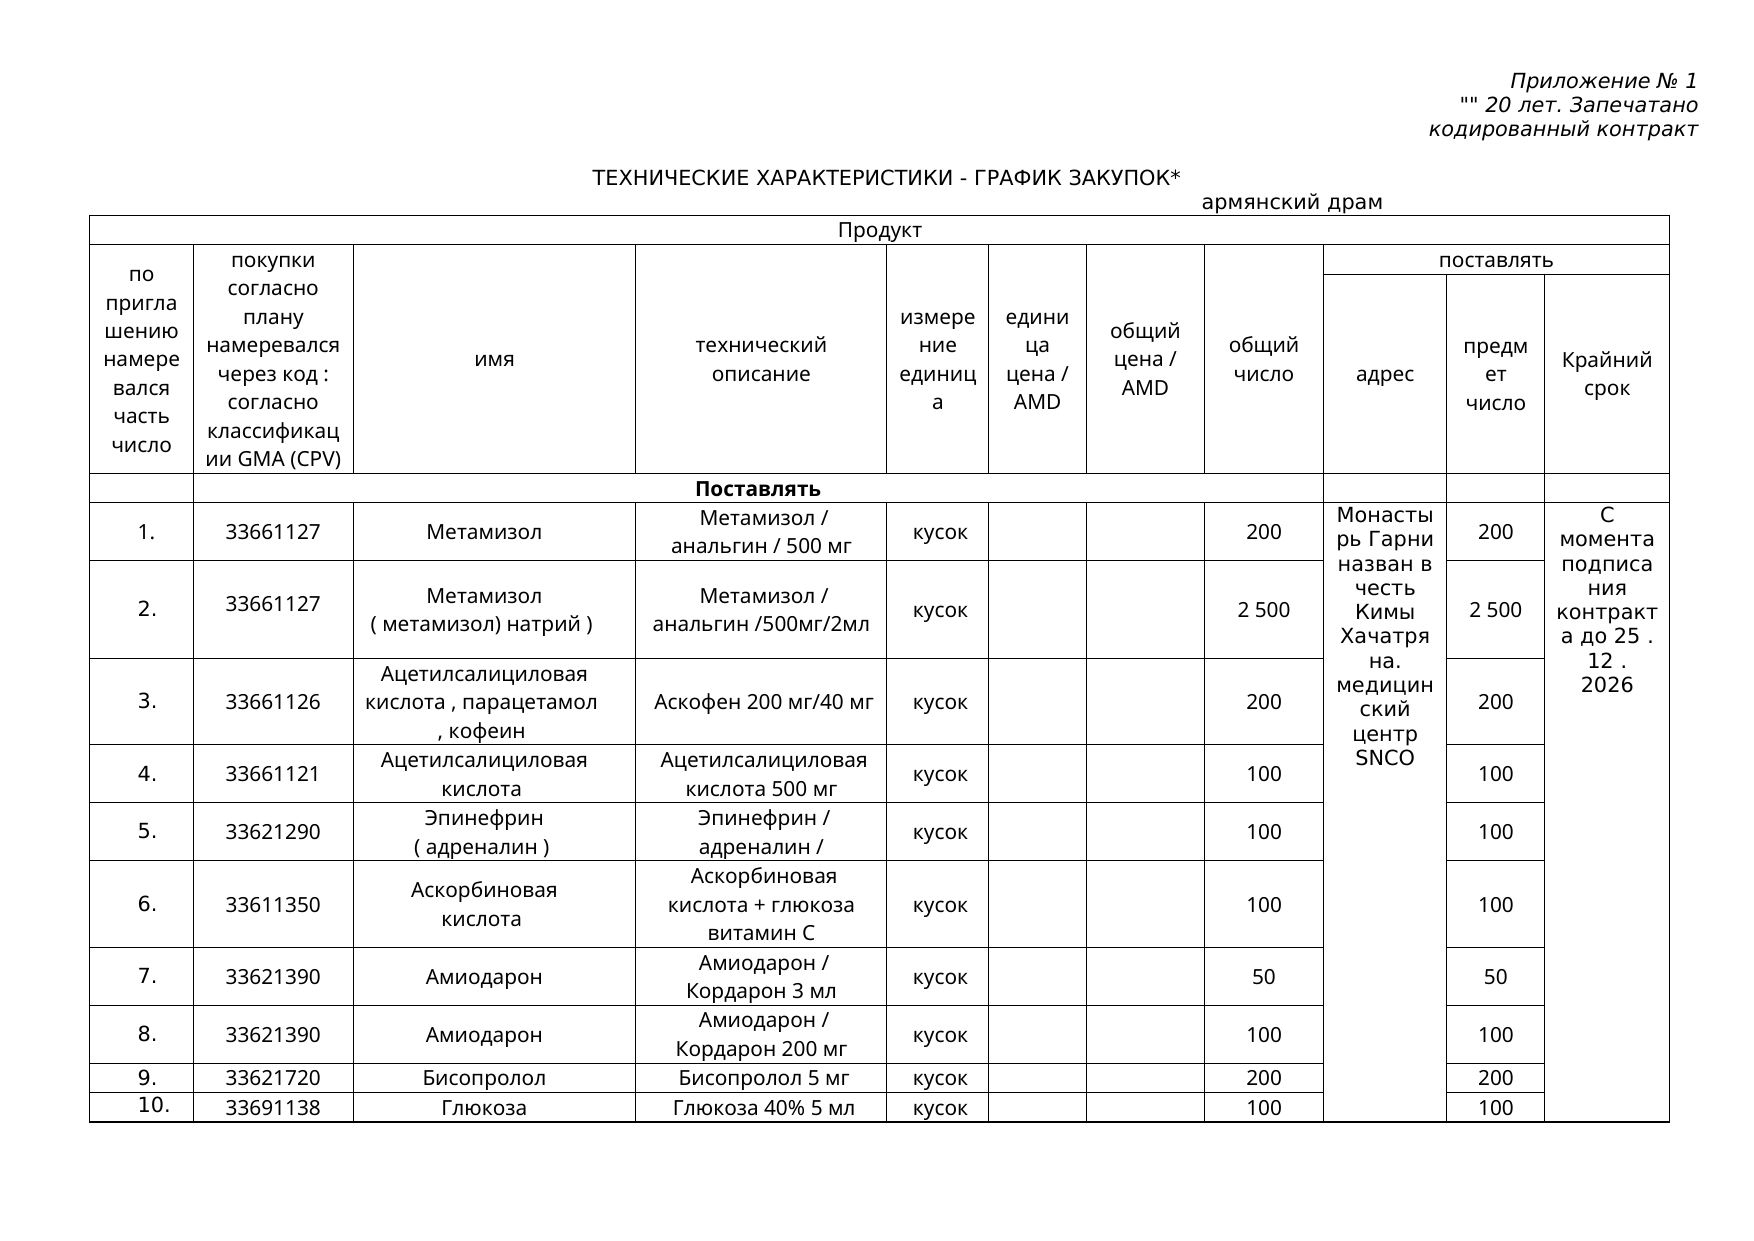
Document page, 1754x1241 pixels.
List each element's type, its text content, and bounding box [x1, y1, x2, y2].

table_cell имя [354, 245, 635, 473]
table_cell [989, 561, 1086, 658]
table_cell С момента подписания контракта до 25 ․ 12 ․ 2026 [1545, 503, 1669, 1121]
table_cell 200 [1447, 659, 1544, 744]
table_cell 100 [1447, 1006, 1544, 1062]
table_cell кусок [887, 1006, 988, 1062]
table_cell кусок [887, 803, 988, 860]
table_cell Амиодарон / Кордарон 200 мг [636, 1006, 886, 1062]
table_cell [90, 803, 193, 860]
table_cell 2 500 [1205, 561, 1323, 658]
table_cell общий число [1205, 245, 1323, 473]
table_cell 100 [1205, 745, 1323, 802]
table_cell 33661121 [194, 745, 353, 802]
table_cell [989, 1064, 1086, 1092]
table_cell Амиодарон / Кордарон 3 мл [636, 948, 886, 1004]
table_cell [989, 803, 1086, 860]
text Приложение № 1 [75, 69, 1698, 93]
table_cell Метамизол ( метамизол) натрий ) [354, 561, 635, 658]
table_cell Ацетилсалициловая кислота [354, 745, 635, 802]
table_cell кусок [887, 561, 988, 658]
table_cell [90, 503, 193, 560]
table_cell Бисопролол [354, 1064, 635, 1092]
table_cell Ацетилсалициловая кислота , парацетамол , кофеин [354, 659, 635, 744]
table_cell Крайний срок [1545, 275, 1669, 473]
table_cell 50 [1205, 948, 1323, 1004]
table_cell Эпинефрин / адреналин / [636, 803, 886, 860]
text ТЕХНИЧЕСКИЕ ХАРАКТЕРИСТИКИ - ГРАФИК ЗАКУПОК* [75, 166, 1698, 190]
table_cell [989, 659, 1086, 744]
table_cell [90, 948, 193, 1004]
table_cell Метамизол / анальгин /500мг/2мл [636, 561, 886, 658]
table_cell кусок [887, 948, 988, 1004]
table_cell Амиодарон [354, 1006, 635, 1062]
table_cell [989, 1006, 1086, 1062]
table_cell 33611350 [194, 861, 353, 947]
table_cell Аскофен 200 мг/40 мг [636, 659, 886, 744]
table_cell [1324, 474, 1446, 502]
text "" 20 лет. Запечатано [75, 93, 1698, 117]
table_cell [1087, 561, 1204, 658]
table_cell 200 [1447, 503, 1544, 560]
table_cell 33661127 [194, 503, 353, 560]
table_cell общий цена / AMD [1087, 245, 1204, 473]
table_cell [90, 745, 193, 802]
table_cell поставлять [1324, 245, 1669, 273]
table_cell [1087, 659, 1204, 744]
table_cell 100 [1447, 803, 1544, 860]
table_cell 50 [1447, 948, 1544, 1004]
table_cell [989, 948, 1086, 1004]
table_cell [90, 861, 193, 947]
table_cell 200 [1205, 503, 1323, 560]
table_cell Метамизол / анальгин / 500 мг [636, 503, 886, 560]
table_cell 33691138 [194, 1093, 353, 1121]
table_cell [1447, 474, 1544, 502]
table_cell [1087, 1064, 1204, 1092]
table_cell 33661126 [194, 659, 353, 744]
table_cell 100 [1205, 803, 1323, 860]
table_cell 33621390 [194, 1006, 353, 1062]
table_cell покупки согласно плану намеревался через код : согласно классификации GMA (CPV) [194, 245, 353, 473]
table_cell Бисопролол 5 мг [636, 1064, 886, 1092]
table_cell [1087, 948, 1204, 1004]
table_cell [1087, 1093, 1204, 1121]
table_cell Аскорбиновая кислота + глюкоза витамин С [636, 861, 886, 947]
table_cell Глюкоза [354, 1093, 635, 1121]
table_cell измерение единица [887, 245, 988, 473]
table_cell кусок [887, 503, 988, 560]
table_cell кусок [887, 1064, 988, 1092]
table_cell Метамизол [354, 503, 635, 560]
picture [351, 568, 372, 658]
table_cell [90, 659, 193, 744]
text армянский драм [75, 190, 1698, 214]
table_cell 33621720 [194, 1064, 353, 1092]
table_cell технический описание [636, 245, 886, 473]
table_cell Ацетилсалициловая кислота 500 мг [636, 745, 886, 802]
table_cell 100 [1205, 1093, 1323, 1121]
table_cell [989, 745, 1086, 802]
table_cell 100 [1205, 861, 1323, 947]
table_cell [1087, 745, 1204, 802]
table_cell по приглашению намеревался часть число [90, 245, 193, 473]
table_cell предмет число [1447, 275, 1544, 473]
table_cell [989, 861, 1086, 947]
table_cell Глюкоза 40% 5 мл [636, 1093, 886, 1121]
table_cell кусок [887, 1093, 988, 1121]
table_cell [90, 1006, 193, 1062]
table_cell Эпинефрин ( адреналин ) [354, 803, 635, 860]
table_cell [90, 1064, 193, 1092]
table_cell [1087, 861, 1204, 947]
table_cell [90, 1093, 193, 1121]
table_cell [90, 561, 193, 658]
table_cell 100 [1447, 861, 1544, 947]
text кодированный контракт [75, 117, 1698, 142]
table_cell [90, 474, 193, 502]
table_cell 2 500 [1447, 561, 1544, 658]
table_cell кусок [887, 659, 988, 744]
table_cell [1545, 474, 1669, 502]
table_cell [1087, 803, 1204, 860]
table_cell Поставлять [194, 474, 1323, 502]
table_cell 100 [1447, 1093, 1544, 1121]
table_cell 33621390 [194, 948, 353, 1004]
table_cell [1087, 503, 1204, 560]
table_cell кусок [887, 745, 988, 802]
table_cell 200 [1205, 1064, 1323, 1092]
table_cell Аскорбиновая кислота [354, 861, 635, 947]
table_cell [1087, 1006, 1204, 1062]
table_cell 100 [1205, 1006, 1323, 1062]
table_header Продукт [90, 216, 1669, 244]
table_cell 200 [1205, 659, 1323, 744]
table_cell [989, 503, 1086, 560]
table_cell адрес [1324, 275, 1446, 473]
table_cell единица цена / AMD [989, 245, 1086, 473]
table_cell 33621290 [194, 803, 353, 860]
table_cell 33661127 [194, 561, 353, 658]
table_cell Монастырь Гарни назван в честь Кимы Хачатряна. медицинский центр SNCO [1324, 503, 1446, 1121]
table_cell 200 [1447, 1064, 1544, 1092]
table_cell 100 [1447, 745, 1544, 802]
table_cell [989, 1093, 1086, 1121]
table_cell Амиодарон [354, 948, 635, 1004]
table_cell кусок [887, 861, 988, 947]
